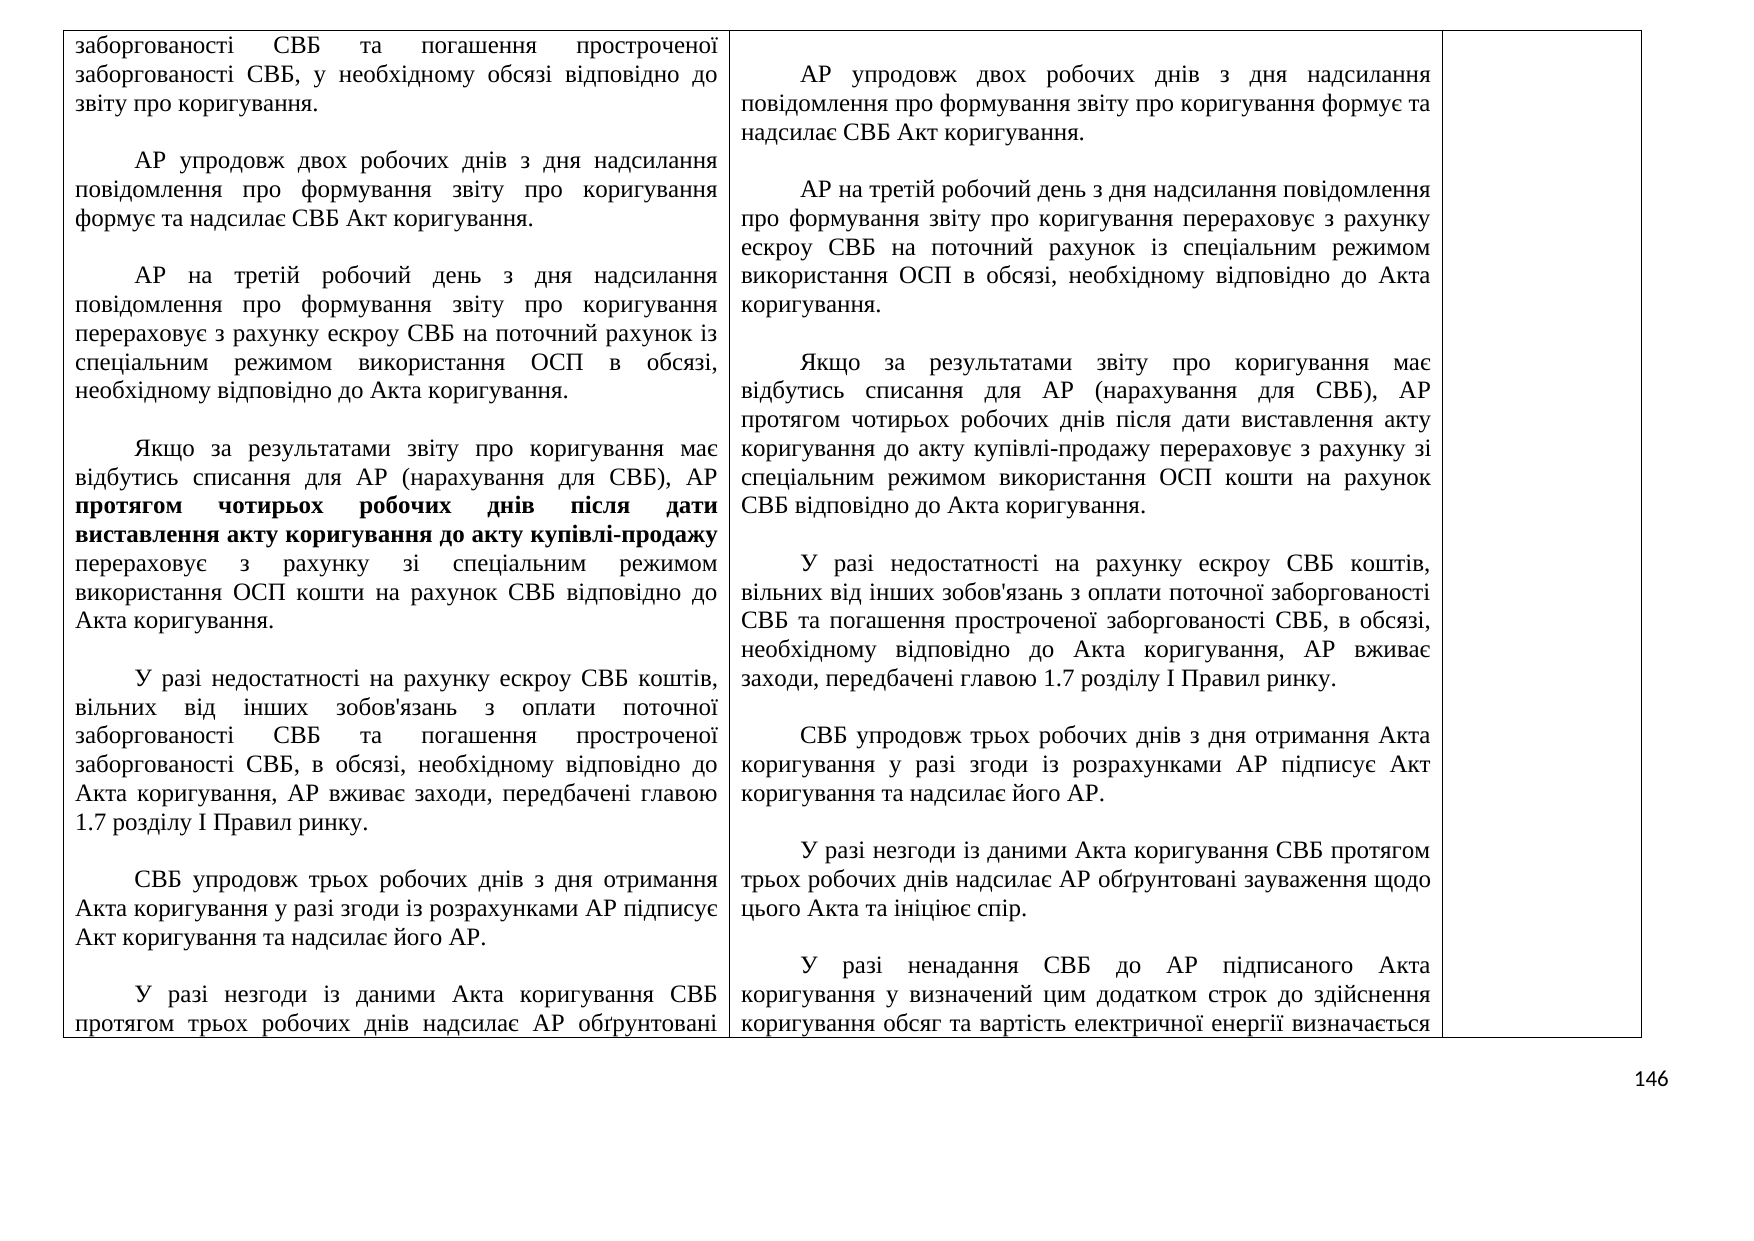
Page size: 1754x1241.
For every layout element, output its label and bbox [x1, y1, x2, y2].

table_cell [1443, 31, 1641, 1037]
table_cell [64, 31, 729, 1037]
table_cell [730, 31, 1442, 1037]
